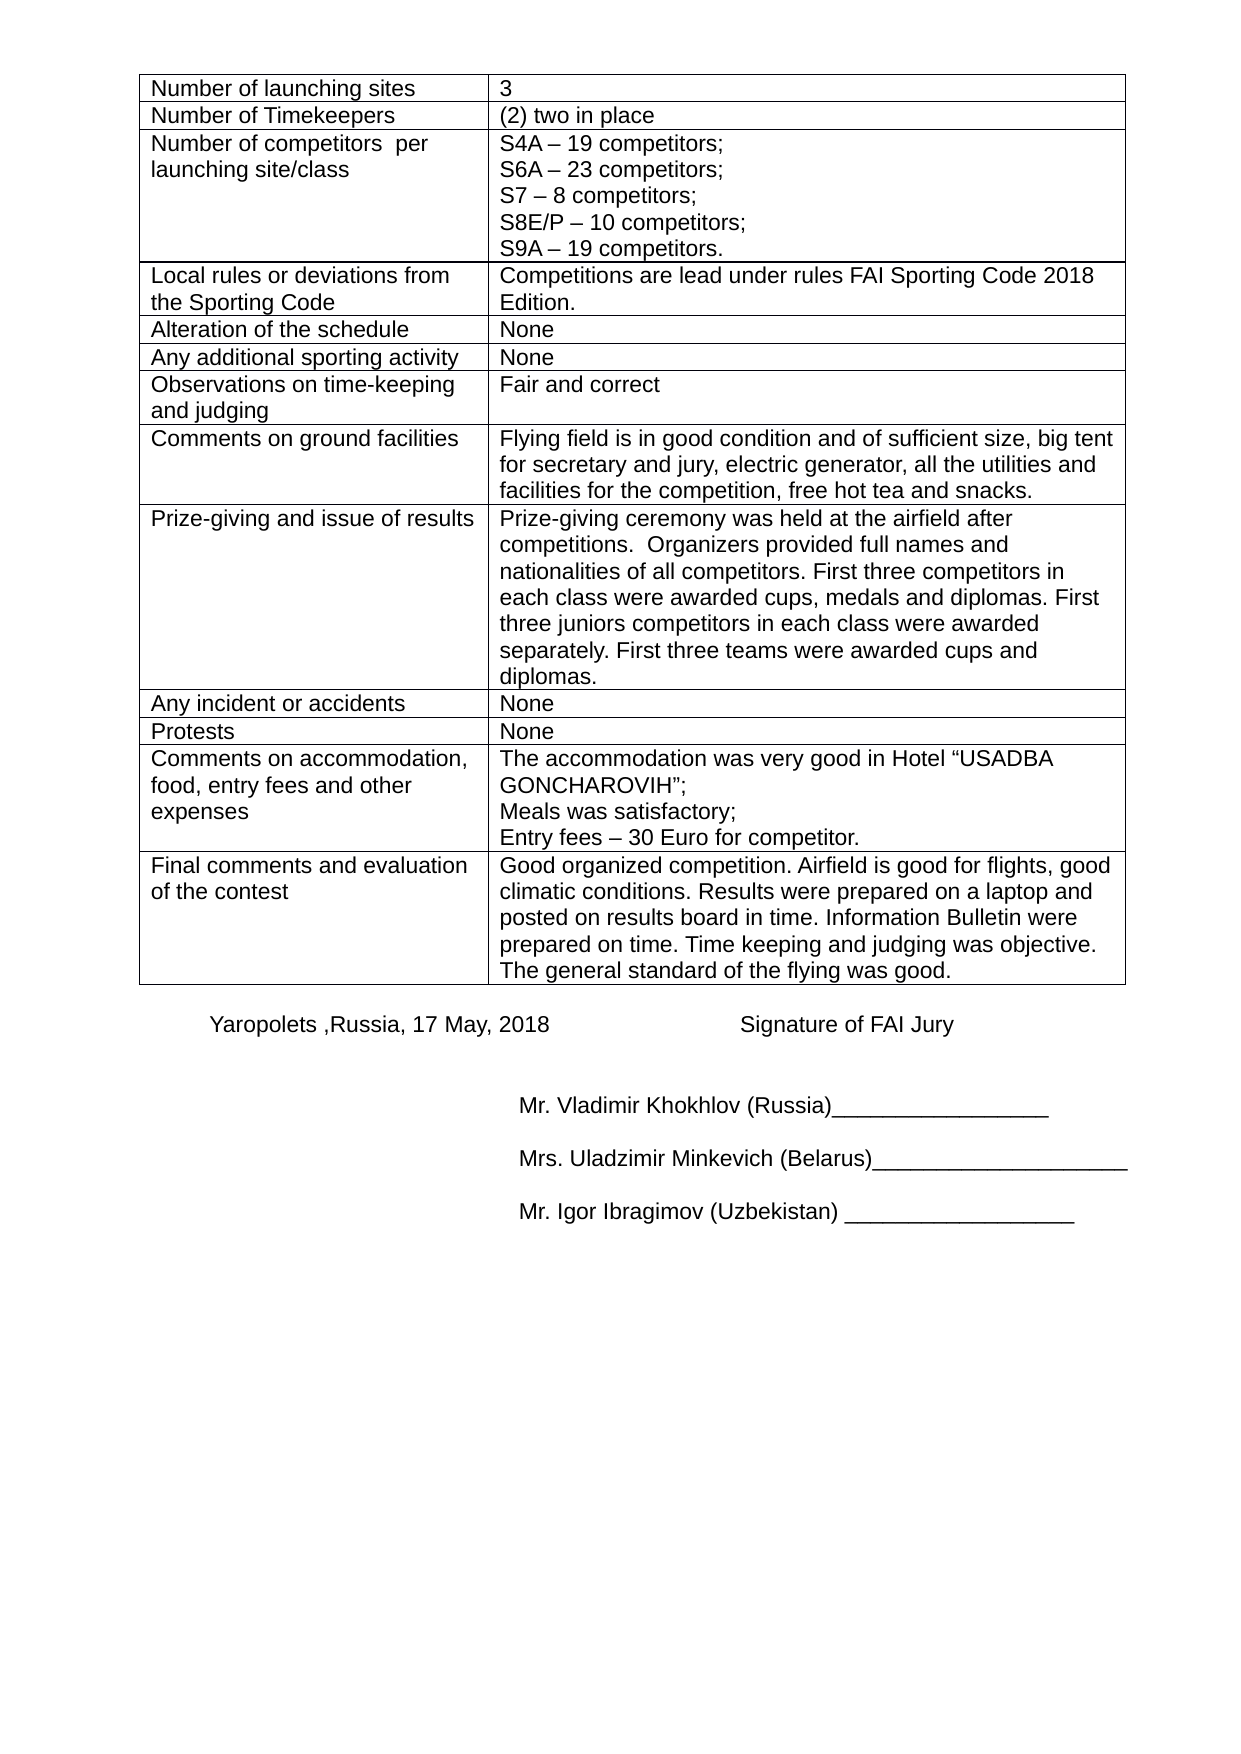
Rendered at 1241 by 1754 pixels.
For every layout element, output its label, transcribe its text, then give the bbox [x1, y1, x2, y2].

table_cell Comments on ground facilities [140, 425, 488, 504]
table_cell Number of Timekeepers [140, 102, 488, 129]
table_cell Prize-giving and issue of results [140, 505, 488, 689]
table_cell 3 [489, 75, 1125, 101]
table_cell None [489, 344, 1125, 370]
table_cell Number of competitors per launching site/class [140, 130, 488, 261]
table_cell None [489, 690, 1125, 717]
table_cell Fair and correct [489, 371, 1125, 424]
table_cell Any incident or accidents [140, 690, 488, 717]
table_cell Comments on accommodation, food, entry fees and other expenses [140, 745, 488, 851]
text Mrs. Uladzimir Minkevich (Belarus)____________________ [150, 1145, 1152, 1171]
table_cell The accommodation was very good in Hotel “USADBA GONCHAROVIH”; Meals was satisfactory; Entry fees – 30 Euro for competitor. [489, 745, 1125, 851]
table_cell Competitions are lead under rules FAI Sporting Code 2018 Edition. [489, 263, 1125, 315]
table_cell None [489, 718, 1125, 744]
table_cell Protests [140, 718, 488, 744]
text Mr. Igor Ibragimov (Uzbekistan) __________________ [150, 1198, 1152, 1224]
table_cell Any additional sporting activity [140, 344, 488, 370]
table_cell Final comments and evaluation of the contest [140, 852, 488, 983]
table_cell Flying field is in good condition and of sufficient size, big tent for secretary and jury, electric generator, all the utilities and facilities for the competition, free hot tea and snacks. [489, 425, 1125, 504]
table_cell (2) two in place [489, 102, 1125, 129]
table_cell Good organized competition. Airfield is good for flights, good climatic conditions. Results were prepared on a laptop and posted on results board in time. Information Bulletin were prepared on time. Time keeping and judging was objective. The general standard of the flying was good. [489, 852, 1125, 983]
table_cell S4A – 19 competitors; S6A – 23 competitors; S7 – 8 competitors; S8E/P – 10 competitors; S9A – 19 competitors. [489, 130, 1125, 261]
table_cell Observations on time-keeping and judging [140, 371, 488, 424]
table_cell Local rules or deviations from the Sporting Code [140, 263, 488, 315]
table_cell Alteration of the schedule [140, 316, 488, 343]
table_cell Prize-giving ceremony was held at the airfield after competitions. Organizers provided full names and nationalities of all competitors. First three competitors in each class were awarded cups, medals and diplomas. First three juniors competitors in each class were awarded separately. First three teams were awarded cups and diplomas. [489, 505, 1125, 689]
text Yaropolets ,Russia, 17 May, 2018 Signature of FAI Jury [209, 1011, 1152, 1037]
text Mr. Vladimir Khokhlov (Russia)_________________ [150, 1092, 1152, 1119]
table_cell None [489, 316, 1125, 343]
table_cell Number of launching sites [140, 75, 488, 101]
